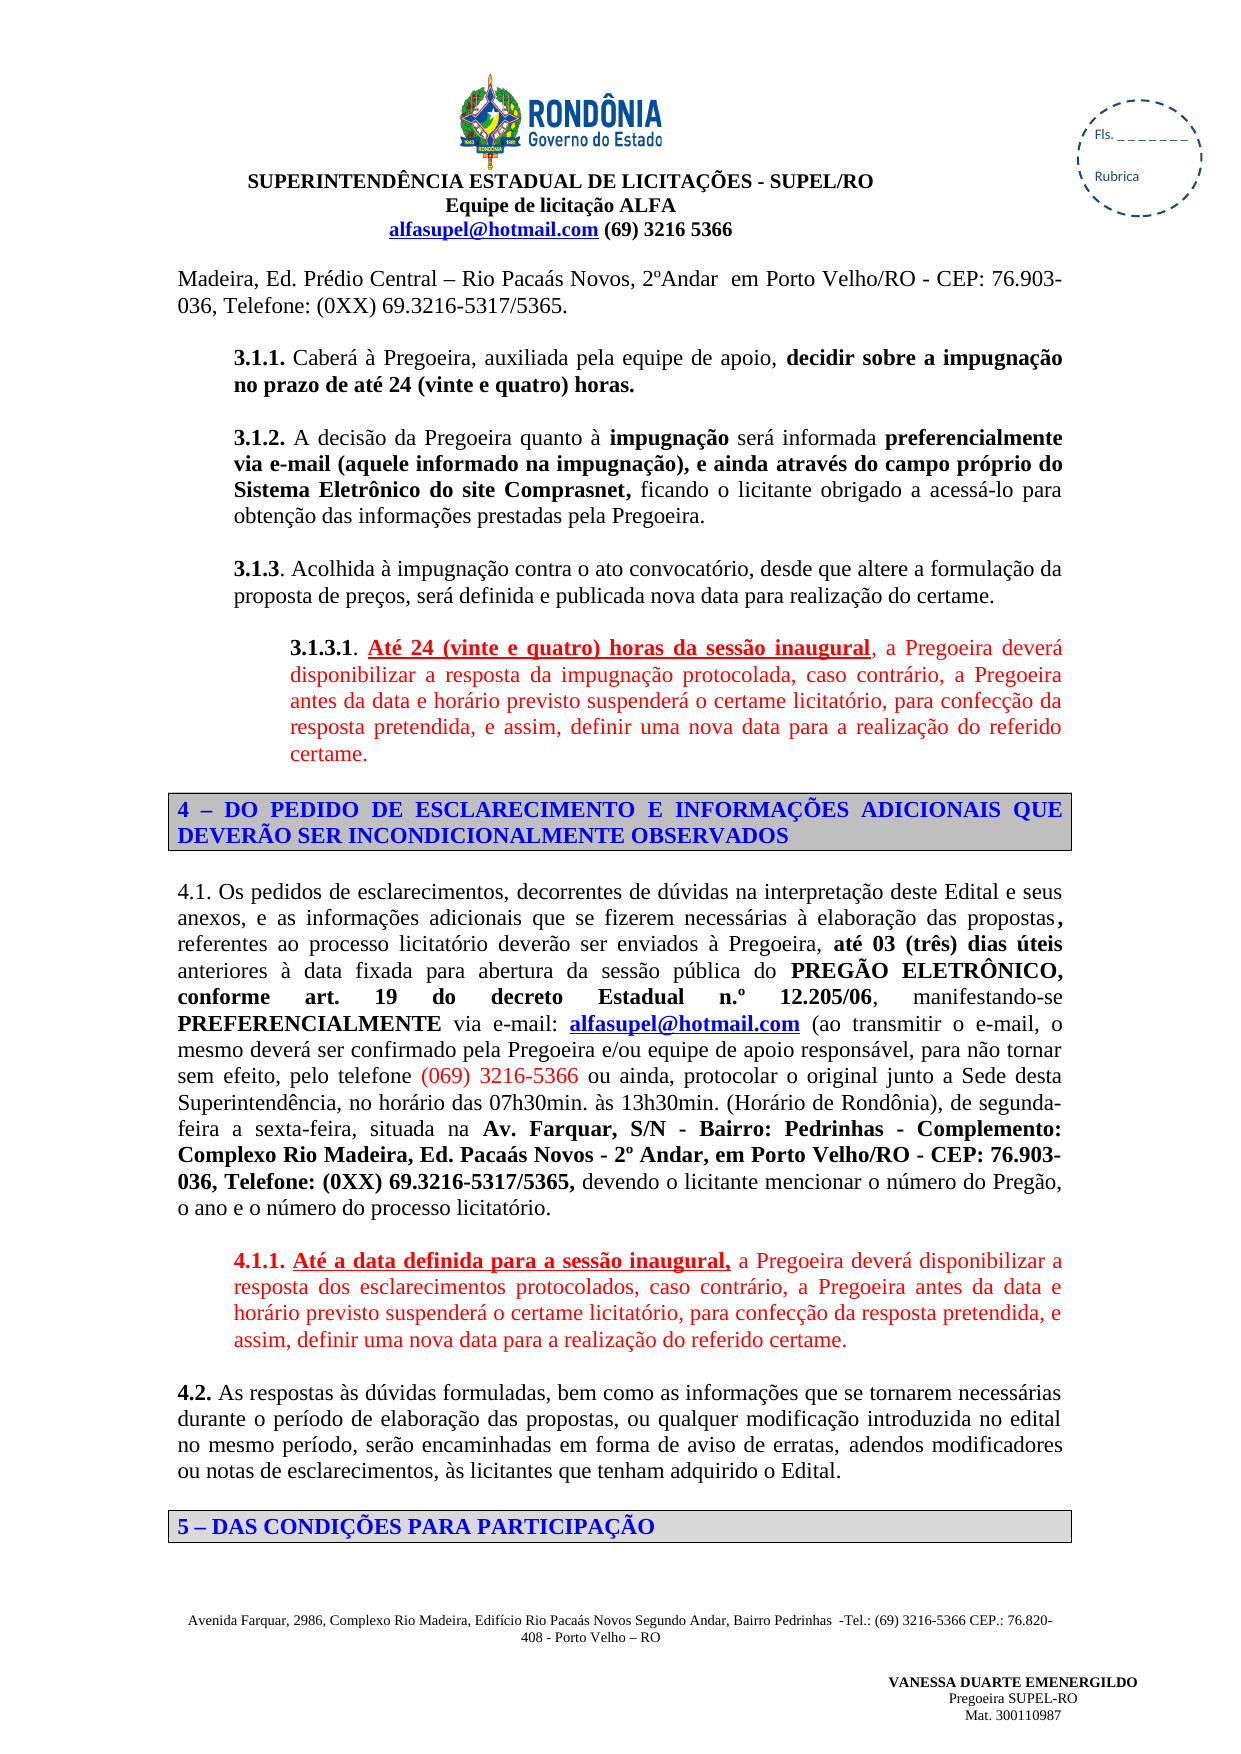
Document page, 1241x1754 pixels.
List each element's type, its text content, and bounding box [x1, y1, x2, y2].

text 3.1.3.1. Até 24 (vinte e quatro) horas da sessão inaugural, a Pregoeira deverá disponibilizar a resposta da impugnação protocolada, caso contrário, a Pregoeira antes da data e horário previsto suspenderá o certame licitatório, para confecção da resposta pretendida, e assim, definir uma nova data para a realização do referido certame. [290, 634, 1063, 766]
text 3.1.3. Acolhida à impugnação contra o ato convocatório, desde que altere a formulação da proposta de preços, será definida e publicada nova data para realização do certame. [233, 555, 1063, 608]
text 4.2. As respostas às dúvidas formuladas, bem como as informações que se tornarem necessárias durante o período de elaboração das propostas, ou qualquer modificação introduzida no edital no mesmo período, serão encaminhadas em forma de aviso de erratas, adendos modificadores ou notas de esclarecimentos, às licitantes que tenham adquirido o Edital. [177, 1378, 1063, 1484]
text 4 – DO PEDIDO DE ESCLARECIMENTO E INFORMAÇÕES ADICIONAIS QUE DEVERÃO SER INCONDICIONALMENTE OBSERVADOS [169, 794, 1071, 850]
text 5 – DAS CONDIÇÕES PARA PARTICIPAÇÃO [169, 1511, 1071, 1542]
picture [459, 73, 662, 170]
text 3.1.1. Caberá à Pregoeira, auxiliada pela equipe de apoio, decidir sobre a impugnação no prazo de até 24 (vinte e quatro) horas. [233, 344, 1063, 397]
text 3.1.2. A decisão da Pregoeira quanto à impugnação será informada preferencialmente via e-mail (aquele informado na impugnação), e ainda através do campo próprio do Sistema Eletrônico do site Comprasnet, ficando o licitante obrigado a acessá-lo para obtenção das informações prestadas pela Pregoeira. [233, 423, 1063, 529]
text 4.1. Os pedidos de esclarecimentos, decorrentes de dúvidas na interpretação deste Edital e seus anexos, e as informações adicionais que se fizerem necessárias à elaboração das propostas, referentes ao processo licitatório deverão ser enviados à Pregoeira, até 03 (três) dias úteis anteriores à data fixada para abertura da sessão pública do PREGÃO ELETRÔNICO, conforme art. 19 do decreto Estadual n.º 12.205/06, manifestando-se PREFERENCIALMENTE via e-mail: alfasupel@hotmail.com (ao transmitir o e-mail, o mesmo deverá ser confirmado pela Pregoeira e/ou equipe de apoio responsável, para não tornar sem efeito, pelo telefone (069) 3216-5366 ou ainda, protocolar o original junto a Sede desta Superintendência, no horário das 07h30min. às 13h30min. (Horário de Rondônia), de segunda-feira a sexta-feira, situada na Av. Farquar, S/N - Bairro: Pedrinhas - Complemento: Complexo Rio Madeira, Ed. Pacaás Novos - 2º Andar, em Porto Velho/RO - CEP: 76.903-036, Telefone: (0XX) 69.3216-5317/5365, devendo o licitante mencionar o número do Pregão, o ano e o número do processo licitatório. [177, 878, 1063, 1220]
text 4.1.1. Até a data definida para a sessão inaugural, a Pregoeira deverá disponibilizar a resposta dos esclarecimentos protocolados, caso contrário, a Pregoeira antes da data e horário previsto suspenderá o certame licitatório, para confecção da resposta pretendida, e assim, definir uma nova data para a realização do referido certame. [233, 1247, 1063, 1352]
